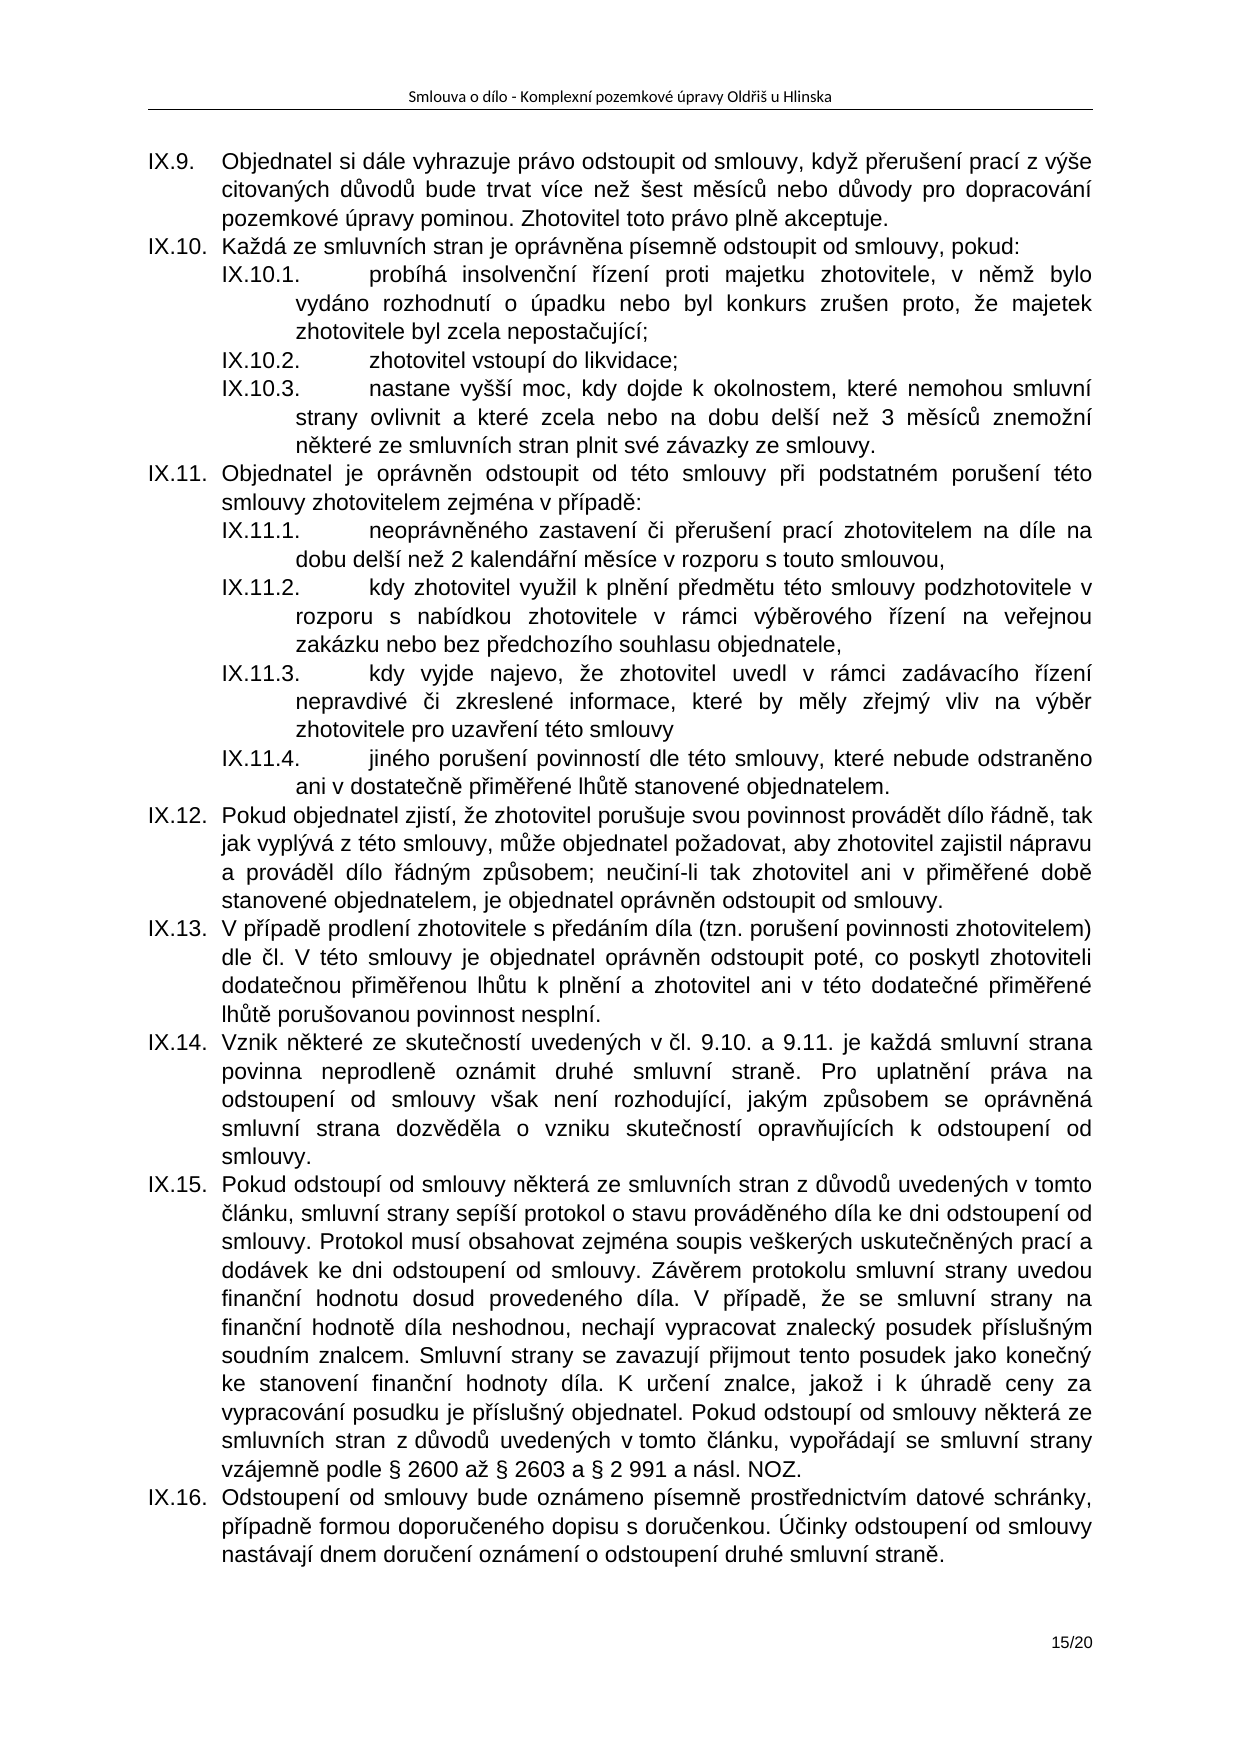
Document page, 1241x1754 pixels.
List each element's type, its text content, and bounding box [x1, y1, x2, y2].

text zhotovitel vstoupí do likvidace; [221, 347, 1093, 373]
list Objednatel je oprávněn odstoupit od této smlouvy při podstatném porušení této smlouvy zhotovitelem zejména v případě: [148, 460, 1093, 515]
list Objednatel si dále vyhrazuje právo odstoupit od smlouvy, když přerušení prací z výše citovaných důvodů bude trvat více než šest měsíců nebo důvody pro dopracování pozemkové úpravy pominou. Zhotovitel toto právo plně akceptuje. [148, 148, 1093, 231]
list Každá ze smluvních stran je oprávněna písemně odstoupit od smlouvy, pokud: [148, 233, 1093, 259]
list V případě prodlení zhotovitele s předáním díla (tzn. porušení povinnosti zhotovitelem) dle čl. V této smlouvy je objednatel oprávněn odstoupit poté, co poskytl zhotoviteli dodatečnou přiměřenou lhůtu k plnění a zhotovitel ani v této dodatečné přiměřené lhůtě porušovanou povinnost nesplní. [148, 915, 1093, 1027]
list Odstoupení od smlouvy bude oznámeno písemně prostřednictvím datové schránky, případně formou doporučeného dopisu s doručenkou. Účinky odstoupení od smlouvy nastávají dnem doručení oznámení o odstoupení druhé smluvní straně. [148, 1484, 1093, 1567]
text jiného porušení povinností dle této smlouvy, které nebude odstraněno ani v dostatečně přiměřené lhůtě stanovené objednatelem. [221, 745, 1093, 799]
list Pokud odstoupí od smlouvy některá ze smluvních stran z důvodů uvedených v tomto článku, smluvní strany sepíší protokol o stavu prováděného díla ke dni odstoupení od smlouvy. Protokol musí obsahovat zejména soupis veškerých uskutečněných prací a dodávek ke dni odstoupení od smlouvy. Závěrem protokolu smluvní strany uvedou finanční hodnotu dosud provedeného díla. V případě, že se smluvní strany na finanční hodnotě díla neshodnou, nechají vypracovat znalecký posudek příslušným soudním znalcem. Smluvní strany se zavazují přijmout tento posudek jako konečný ke stanovení finanční hodnoty díla. K určení znalce, jakož i k úhradě ceny za vypracování posudku je příslušný objednatel. Pokud odstoupí od smlouvy některá ze smluvních stran z důvodů uvedených v tomto článku, vypořádají se smluvní strany vzájemně podle § 2600 až § 2603 a § 2 991 a násl. NOZ. [148, 1171, 1093, 1482]
text nastane vyšší moc, kdy dojde k okolnostem, které nemohou smluvní strany ovlivnit a které zcela nebo na dobu delší než 3 měsíců znemožní některé ze smluvních stran plnit své závazky ze smlouvy. [221, 375, 1093, 458]
list Pokud objednatel zjistí, že zhotovitel porušuje svou povinnost provádět dílo řádně, tak jak vyplývá z této smlouvy, může objednatel požadovat, aby zhotovitel zajistil nápravu a prováděl dílo řádným způsobem; neučiní-li tak zhotovitel ani v přiměřené době stanovené objednatelem, je objednatel oprávněn odstoupit od smlouvy. [148, 802, 1093, 913]
list Vznik některé ze skutečností uvedených v čl. 9.10. a 9.11. je každá smluvní strana povinna neprodleně oznámit druhé smluvní straně. Pro uplatnění práva na odstoupení od smlouvy však není rozhodující, jakým způsobem se oprávněná smluvní strana dozvěděla o vzniku skutečností opravňujících k odstoupení od smlouvy. [148, 1029, 1093, 1169]
text probíhá insolvenční řízení proti majetku zhotovitele, v němž bylo vydáno rozhodnutí o úpadku nebo byl konkurs zrušen proto, že majetek zhotovitele byl zcela nepostačující; [221, 261, 1093, 344]
text kdy vyjde najevo, že zhotovitel uvedl v rámci zadávacího řízení nepravdivé či zkreslené informace, které by měly zřejmý vliv na výběr zhotovitele pro uzavření této smlouvy [221, 659, 1093, 743]
text kdy zhotovitel využil k plnění předmětu této smlouvy podzhotovitele v rozporu s nabídkou zhotovitele v rámci výběrového řízení na veřejnou zakázku nebo bez předchozího souhlasu objednatele, [221, 574, 1093, 657]
text neoprávněného zastavení či přerušení prací zhotovitelem na díle na dobu delší než 2 kalendářní měsíce v rozporu s touto smlouvou, [221, 517, 1093, 572]
